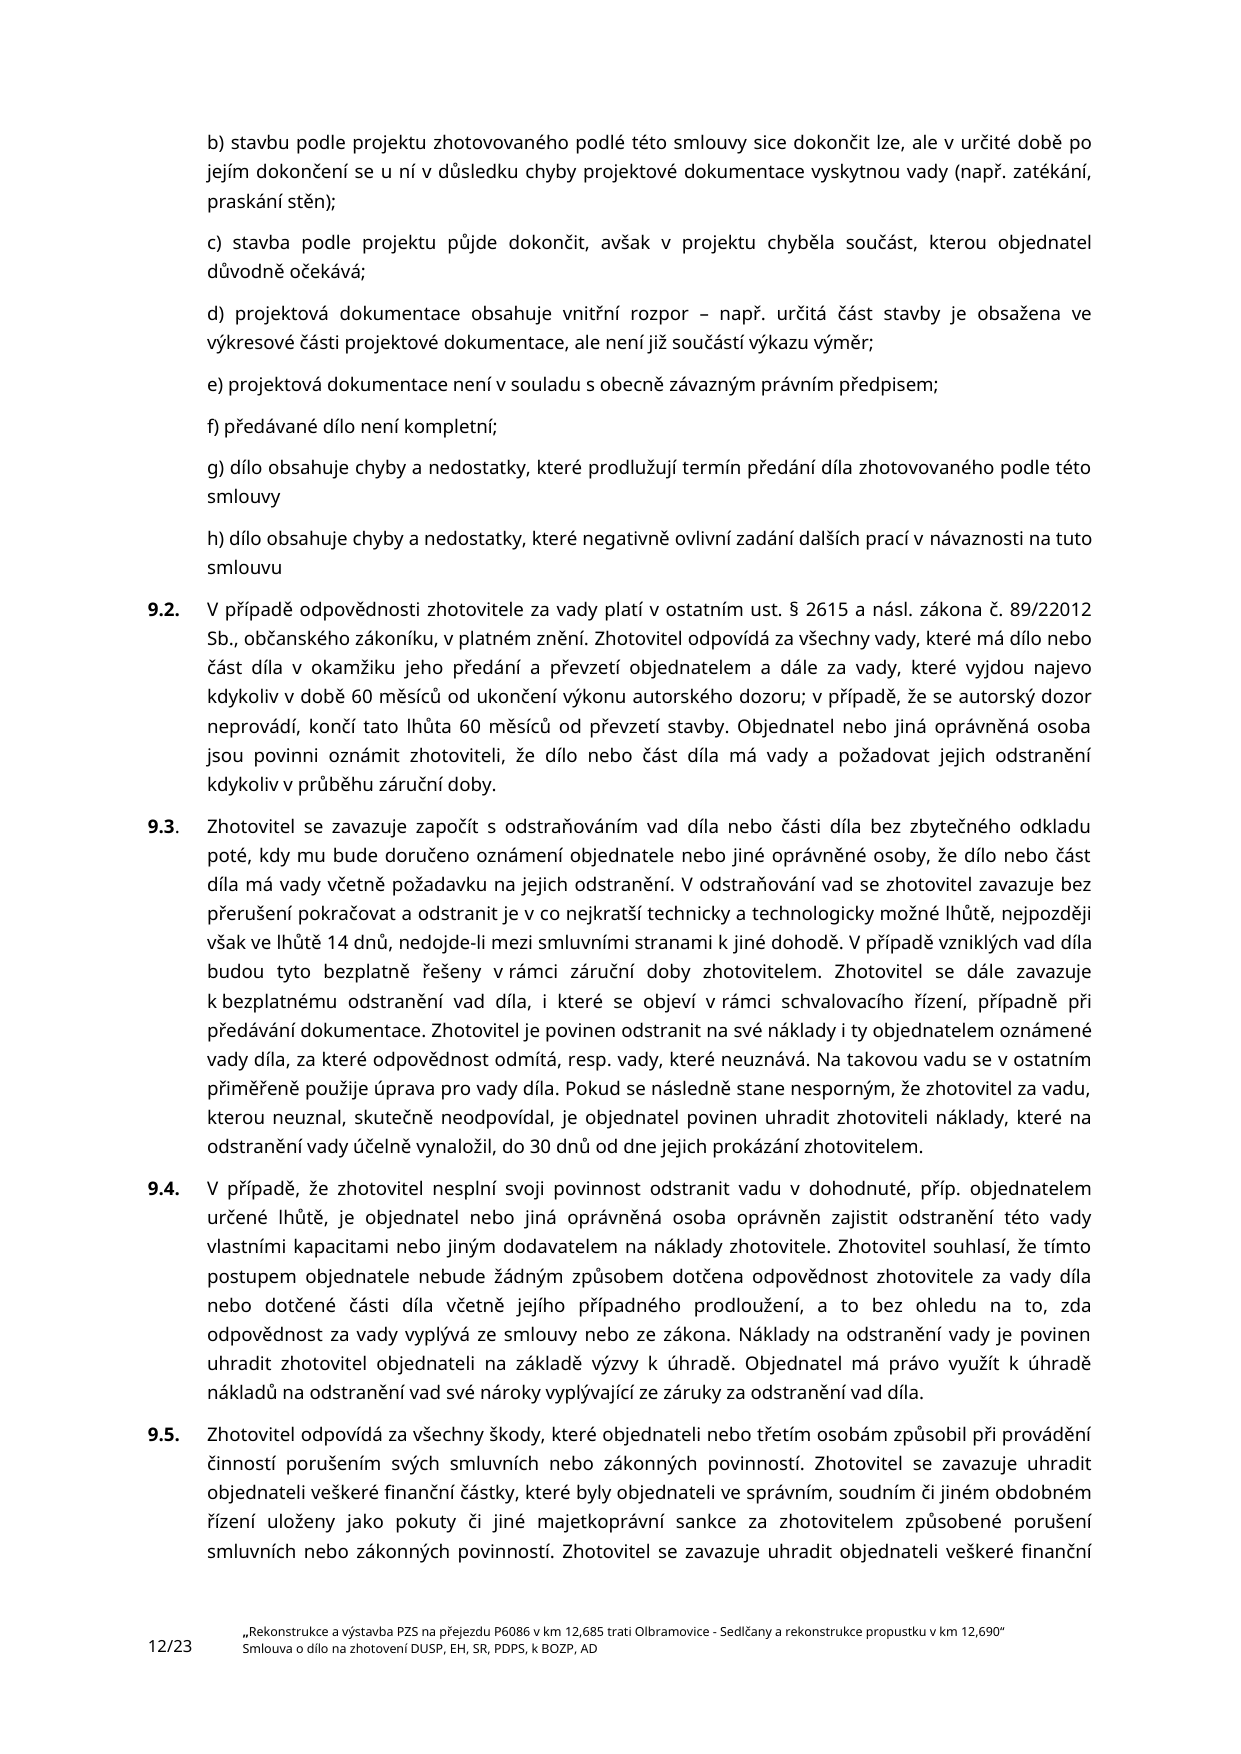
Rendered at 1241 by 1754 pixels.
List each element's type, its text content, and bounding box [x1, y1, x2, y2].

subtitle e) projektová dokumentace není v souladu s obecně závazným právním předpisem; [207, 368, 1092, 397]
subtitle b) stavbu podle projektu zhotovovaného podlé této smlouvy sice dokončit lze, ale v určité době po jejím dokončení se u ní v důsledku chyby projektové dokumentace vyskytnou vady (např. zatékání, praskání stěn); [207, 126, 1092, 214]
subtitle f) předávané dílo není kompletní; [207, 410, 1092, 439]
subtitle d) projektová dokumentace obsahuje vnitřní rozpor – např. určitá část stavby je obsažena ve výkresové části projektové dokumentace, ale není již součástí výkazu výměr; [207, 297, 1092, 356]
text 9.3. Zhotovitel se zavazuje započít s odstraňováním vad díla nebo části díla bez zbytečného odkladu poté, kdy mu bude doručeno oznámení objednatele nebo jiné oprávněné osoby, že dílo nebo část díla má vady včetně požadavku na jejich odstranění. V odstraňování vad se zhotovitel zavazuje bez přerušení pokračovat a odstranit je v co nejkratší technicky a technologicky možné lhůtě, nejpozději však ve lhůtě 14 dnů, nedojde-li mezi smluvními stranami k jiné dohodě. V případě vzniklých vad díla budou tyto bezplatně řešeny v rámci záruční doby zhotovitelem. Zhotovitel se dále zavazuje k bezplatnému odstranění vad díla, i které se objeví v rámci schvalovacího řízení, případně při předávání dokumentace. Zhotovitel je povinen odstranit na své náklady i ty objednatelem oznámené vady díla, za které odpovědnost odmítá, resp. vady, které neuznává. Na takovou vadu se v ostatním přiměřeně použije úprava pro vady díla. Pokud se následně stane nesporným, že zhotovitel za vadu, kterou neuznal, skutečně neodpovídal, je objednatel povinen uhradit zhotoviteli náklady, které na odstranění vady účelně vynaložil, do 30 dnů od dne jejich prokázání zhotovitelem. [148, 810, 1092, 1160]
text 9.4. V případě, že zhotovitel nesplní svoji povinnost odstranit vadu v dohodnuté, příp. objednatelem určené lhůtě, je objednatel nebo jiná oprávněná osoba oprávněn zajistit odstranění této vady vlastními kapacitami nebo jiným dodavatelem na náklady zhotovitele. Zhotovitel souhlasí, že tímto postupem objednatele nebude žádným způsobem dotčena odpovědnost zhotovitele za vady díla nebo dotčené části díla včetně jejího případného prodloužení, a to bez ohledu na to, zda odpovědnost za vady vyplývá ze smlouvy nebo ze zákona. Náklady na odstranění vady je povinen uhradit zhotovitel objednateli na základě výzvy k úhradě. Objednatel má právo využít k úhradě nákladů na odstranění vad své nároky vyplývající ze záruky za odstranění vad díla. [148, 1172, 1092, 1406]
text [148, 1418, 1092, 1564]
subtitle h) dílo obsahuje chyby a nedostatky, které negativně ovlivní zadání dalších prací v návaznosti na tuto smlouvu [207, 522, 1092, 581]
subtitle g) dílo obsahuje chyby a nedostatky, které prodlužují termín předání díla zhotovovaného podle této smlouvy [207, 451, 1092, 510]
subtitle c) stavba podle projektu půjde dokončit, avšak v projektu chyběla součást, kterou objednatel důvodně očekává; [207, 226, 1092, 285]
subtitle 9.2. V případě odpovědnosti zhotovitele za vady platí v ostatním ust. § 2615 a násl. zákona č. 89/22012 Sb., občanského zákoníku, v platném znění. Zhotovitel odpovídá za všechny vady, které má dílo nebo část díla v okamžiku jeho předání a převzetí objednatelem a dále za vady, které vyjdou najevo kdykoliv v době 60 měsíců od ukončení výkonu autorského dozoru; v případě, že se autorský dozor neprovádí, končí tato lhůta 60 měsíců od převzetí stavby. Objednatel nebo jiná oprávněná osoba jsou povinni oznámit zhotoviteli, že dílo nebo část díla má vady a požadovat jejich odstranění kdykoliv v průběhu záruční doby. [148, 593, 1092, 797]
